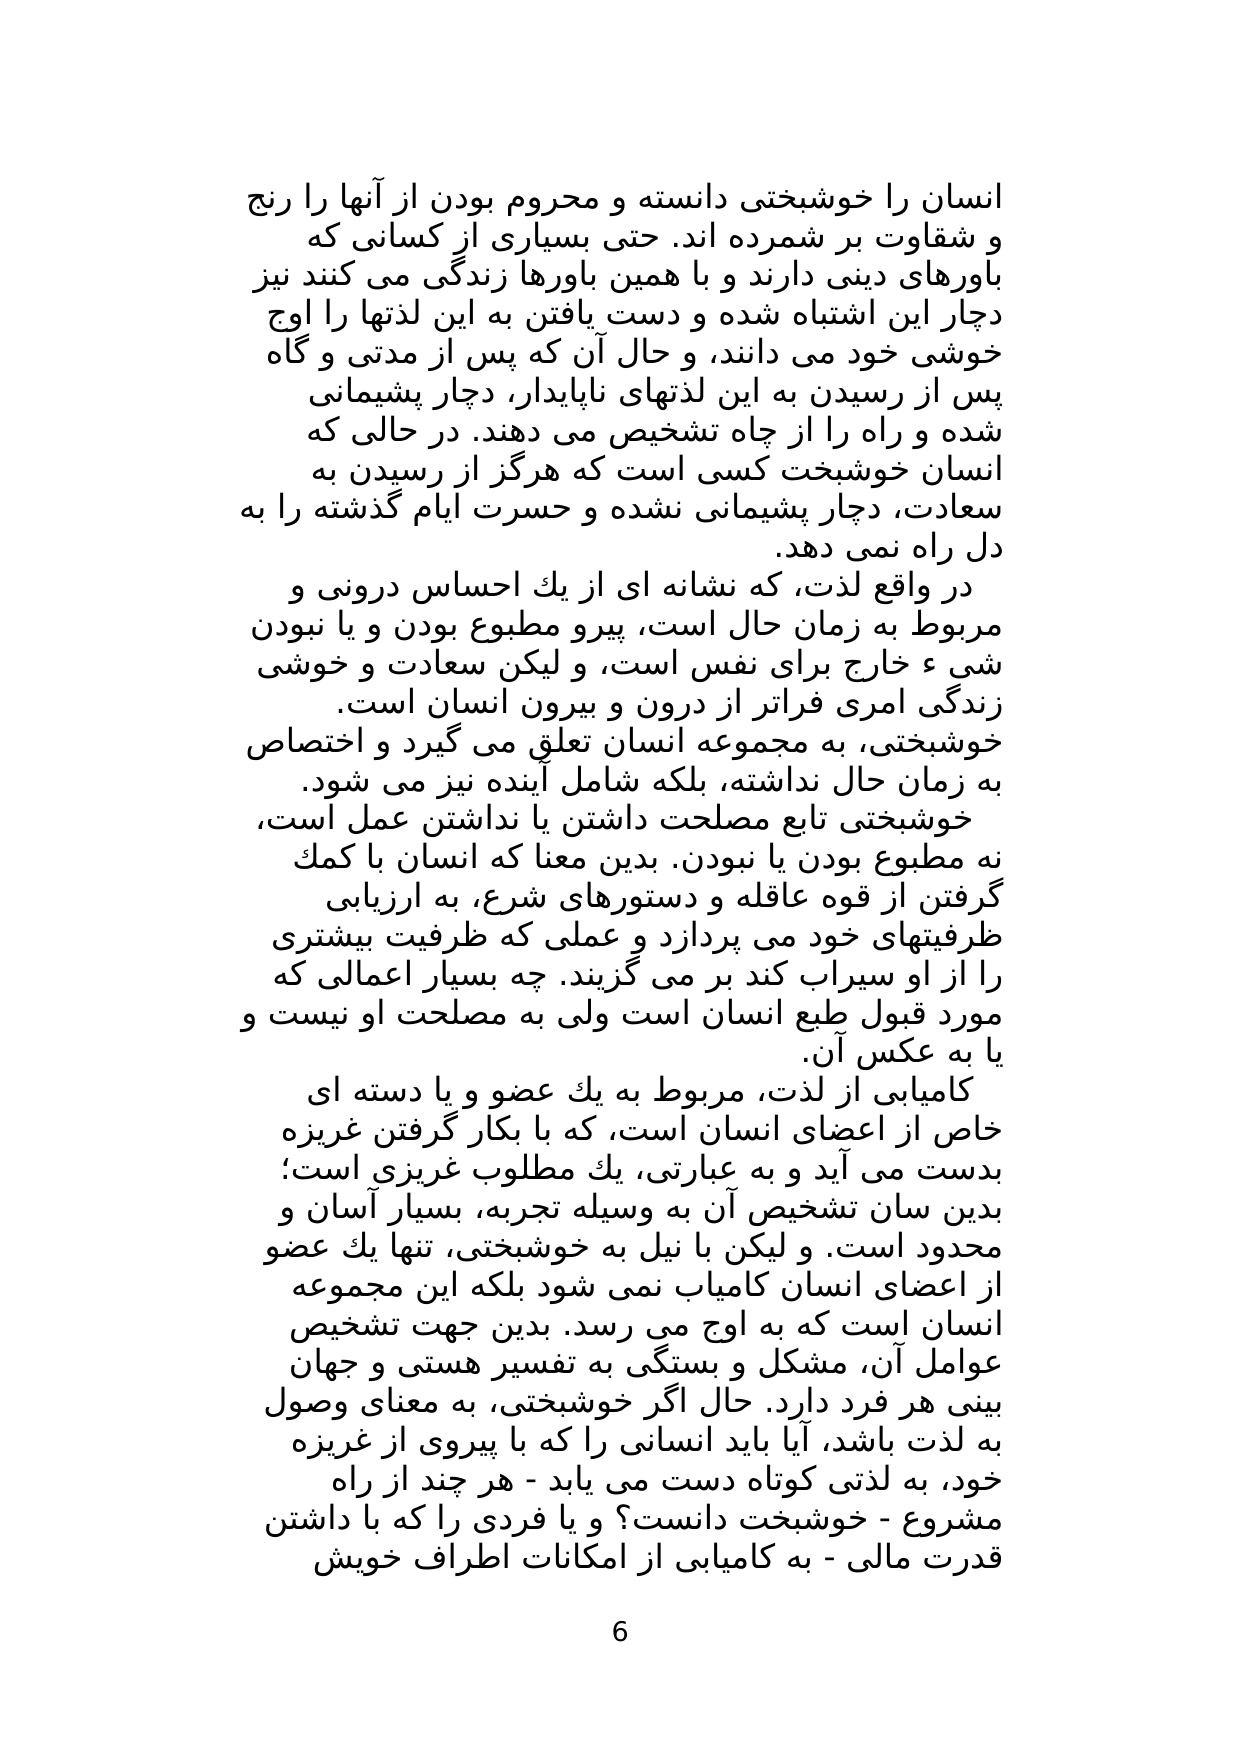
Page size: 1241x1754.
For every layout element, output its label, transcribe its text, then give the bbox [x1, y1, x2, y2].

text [236, 1071, 1004, 1576]
text در واقع لذت، كه نشانه اى از یك احساس درونى و مربوط به زمان حال است، پیرو مطبوع بودن و یا نبودن شى ء خارج براى نفس است، و لیكن سعادت و خوشى زندگى امرى فراتر از درون و بیرون انسان است. خوشبختى، به مجموعه انسان تعلق مى گیرد و اختصاص به زمان حال نداشته، بلكه شامل آینده نیز مى شود. [236, 566, 1004, 799]
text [236, 177, 1004, 566]
text خوشبختى تابع مصلحت داشتن یا نداشتن عمل است، نه مطبوع بودن یا نبودن. بدین معنا كه انسان با كمك گرفتن از قوه عاقله و دستورهاى شرع، به ارزیابى ظرفیتهاى خود مى پردازد و عملى كه ظرفیت بیشترى را از او سیراب كند بر مى گزیند. چه بسیار اعمالى كه مورد قبول طبع انسان است ولى به مصلحت او نیست و یا به عكس آن. [236, 799, 1004, 1071]
